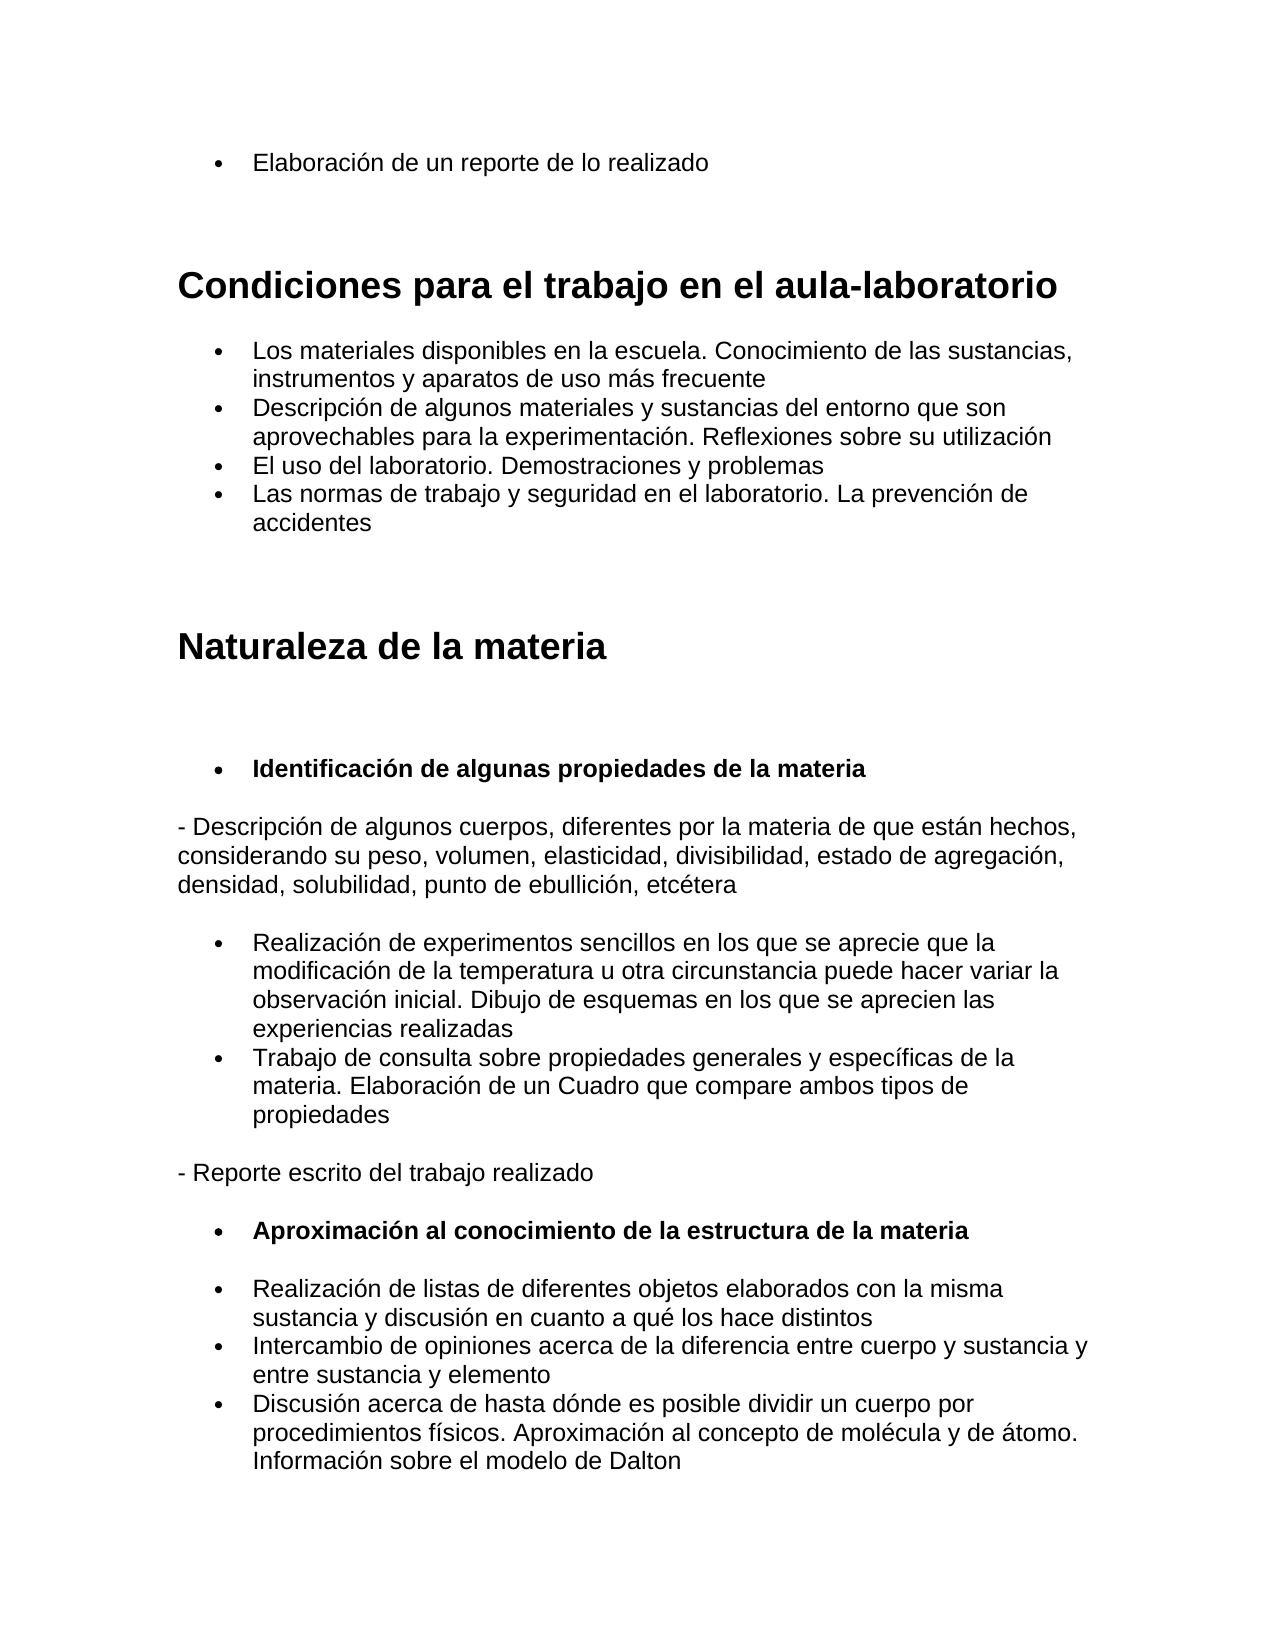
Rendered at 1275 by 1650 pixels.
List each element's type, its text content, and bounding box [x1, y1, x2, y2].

list Realización de experimentos sencillos en los que se aprecie que la modificación de la temperatura u otra circunstancia puede hacer variar la observación inicial. Dibujo de esquemas en los que se aprecien las experiencias realizadas [215, 928, 1098, 1043]
list Elaboración de un reporte de lo realizado [215, 148, 1098, 176]
list Descripción de algunos materiales y sustancias del entorno que son aprovechables para la experimentación. Reflexiones sobre su utilización [215, 393, 1098, 451]
list Discusión acerca de hasta dónde es posible dividir un cuerpo por procedimientos físicos. Aproximación al concepto de molécula y de átomo. Información sobre el modelo de Dalton [215, 1389, 1098, 1475]
text - Reporte escrito del trabajo realizado [177, 1158, 1098, 1187]
list El uso del laboratorio. Demostraciones y problemas [215, 451, 1098, 479]
list Los materiales disponibles en la escuela. Conocimiento de las sustancias, instrumentos y aparatos de uso más frecuente [215, 336, 1098, 393]
list Las normas de trabajo y seguridad en el laboratorio. La prevención de accidentes [215, 479, 1098, 537]
text Condiciones para el trabajo en el aula-laboratorio [177, 263, 1098, 307]
list Trabajo de consulta sobre propiedades generales y específicas de la materia. Elaboración de un Cuadro que compare ambos tipos de propiedades [215, 1043, 1098, 1129]
text - Descripción de algunos cuerpos, diferentes por la materia de que están hechos, considerando su peso, volumen, elasticidad, divisibilidad, estado de agregación, densidad, solubilidad, punto de ebullición, etcétera [177, 812, 1098, 898]
list Identificación de algunas propiedades de la materia [215, 754, 1098, 783]
list Aproximación al conocimiento de la estructura de la materia [215, 1216, 1098, 1245]
text Naturaleza de la materia [177, 624, 1098, 667]
list Intercambio de opiniones acerca de la diferencia entre cuerpo y sustancia y entre sustancia y elemento [215, 1331, 1098, 1389]
list Realización de listas de diferentes objetos elaborados con la misma sustancia y discusión en cuanto a qué los hace distintos [215, 1274, 1098, 1331]
